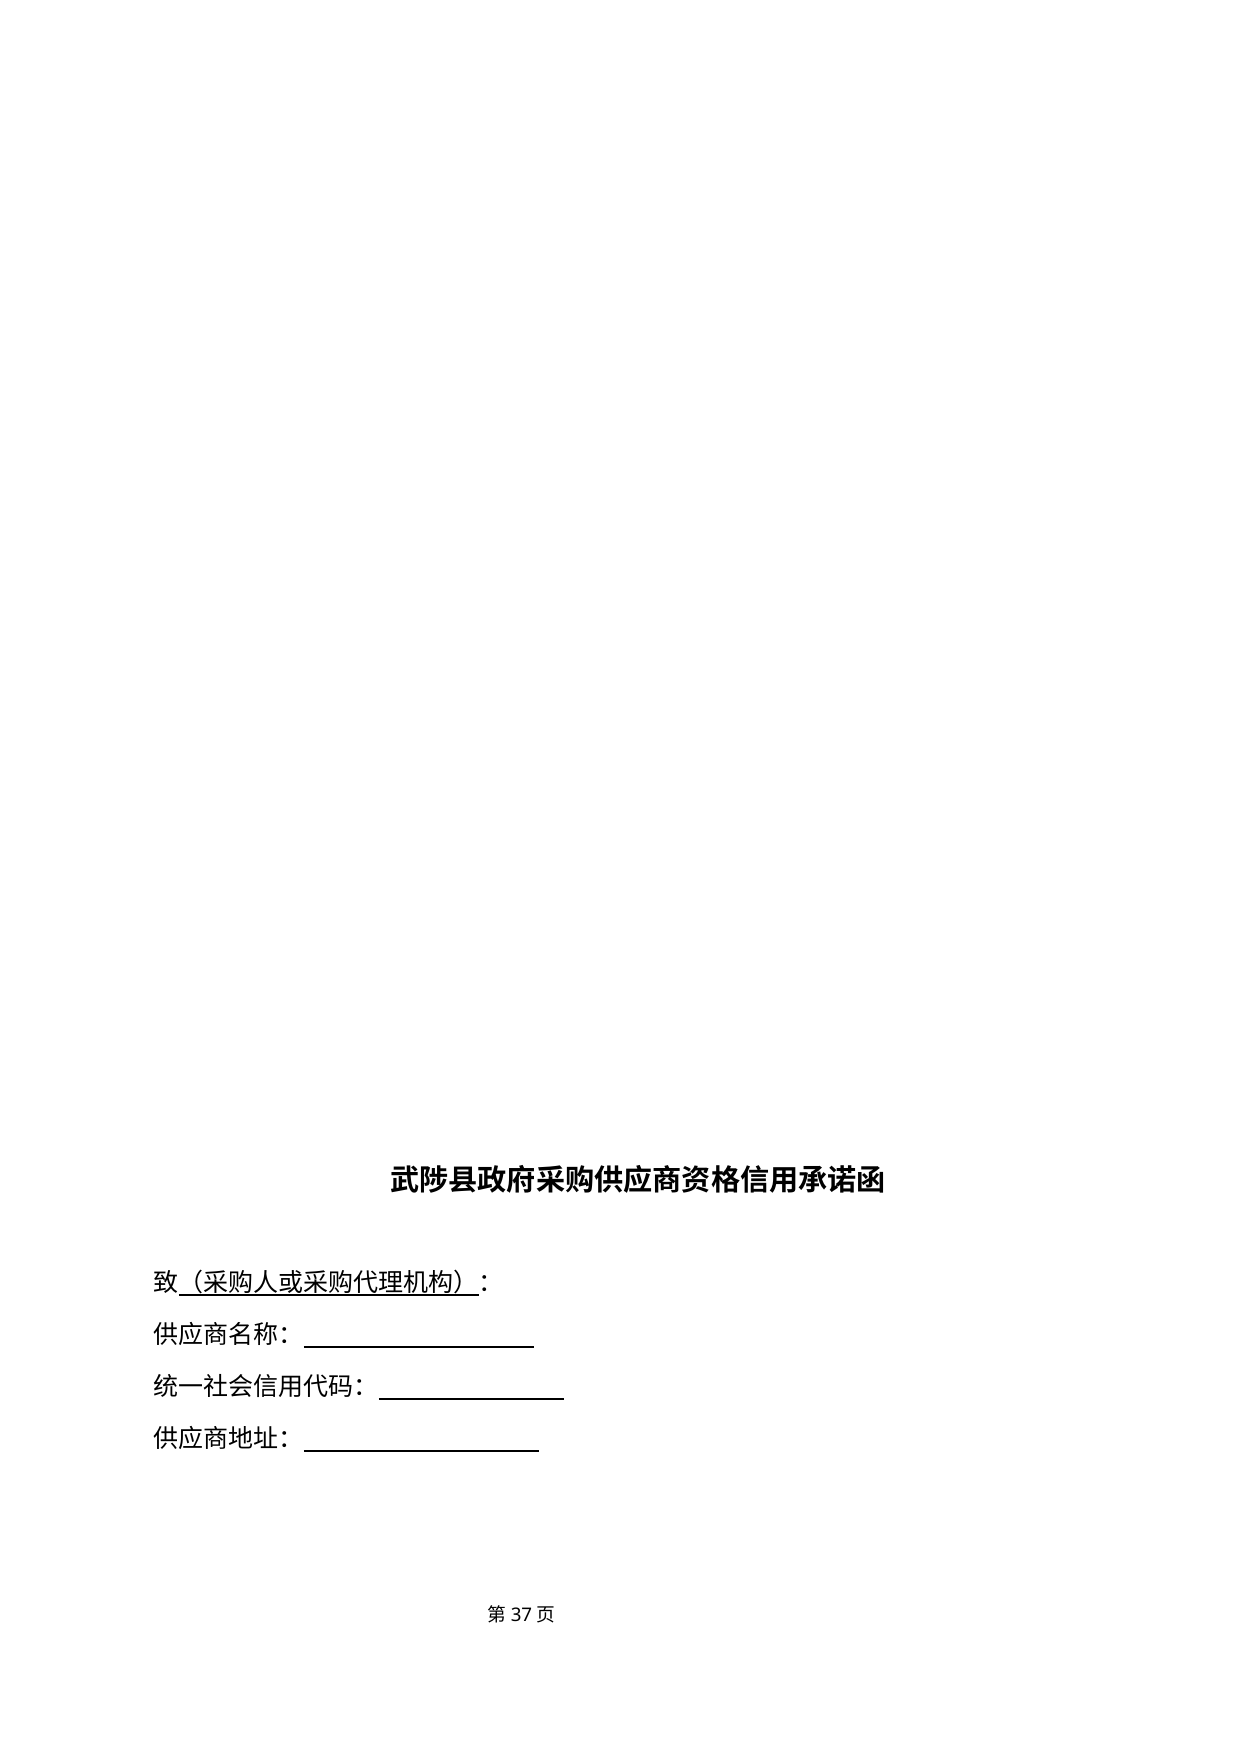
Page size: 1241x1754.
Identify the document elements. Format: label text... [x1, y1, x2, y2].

text 供应商地址： [153, 1406, 1122, 1458]
text 统一社会信用代码： [153, 1354, 1122, 1406]
text 武陟县政府采购供应商资格信用承诺函 [153, 1145, 1122, 1210]
text 供应商名称： [153, 1302, 1122, 1354]
text 致（采购人或采购代理机构）： [153, 1250, 1122, 1302]
